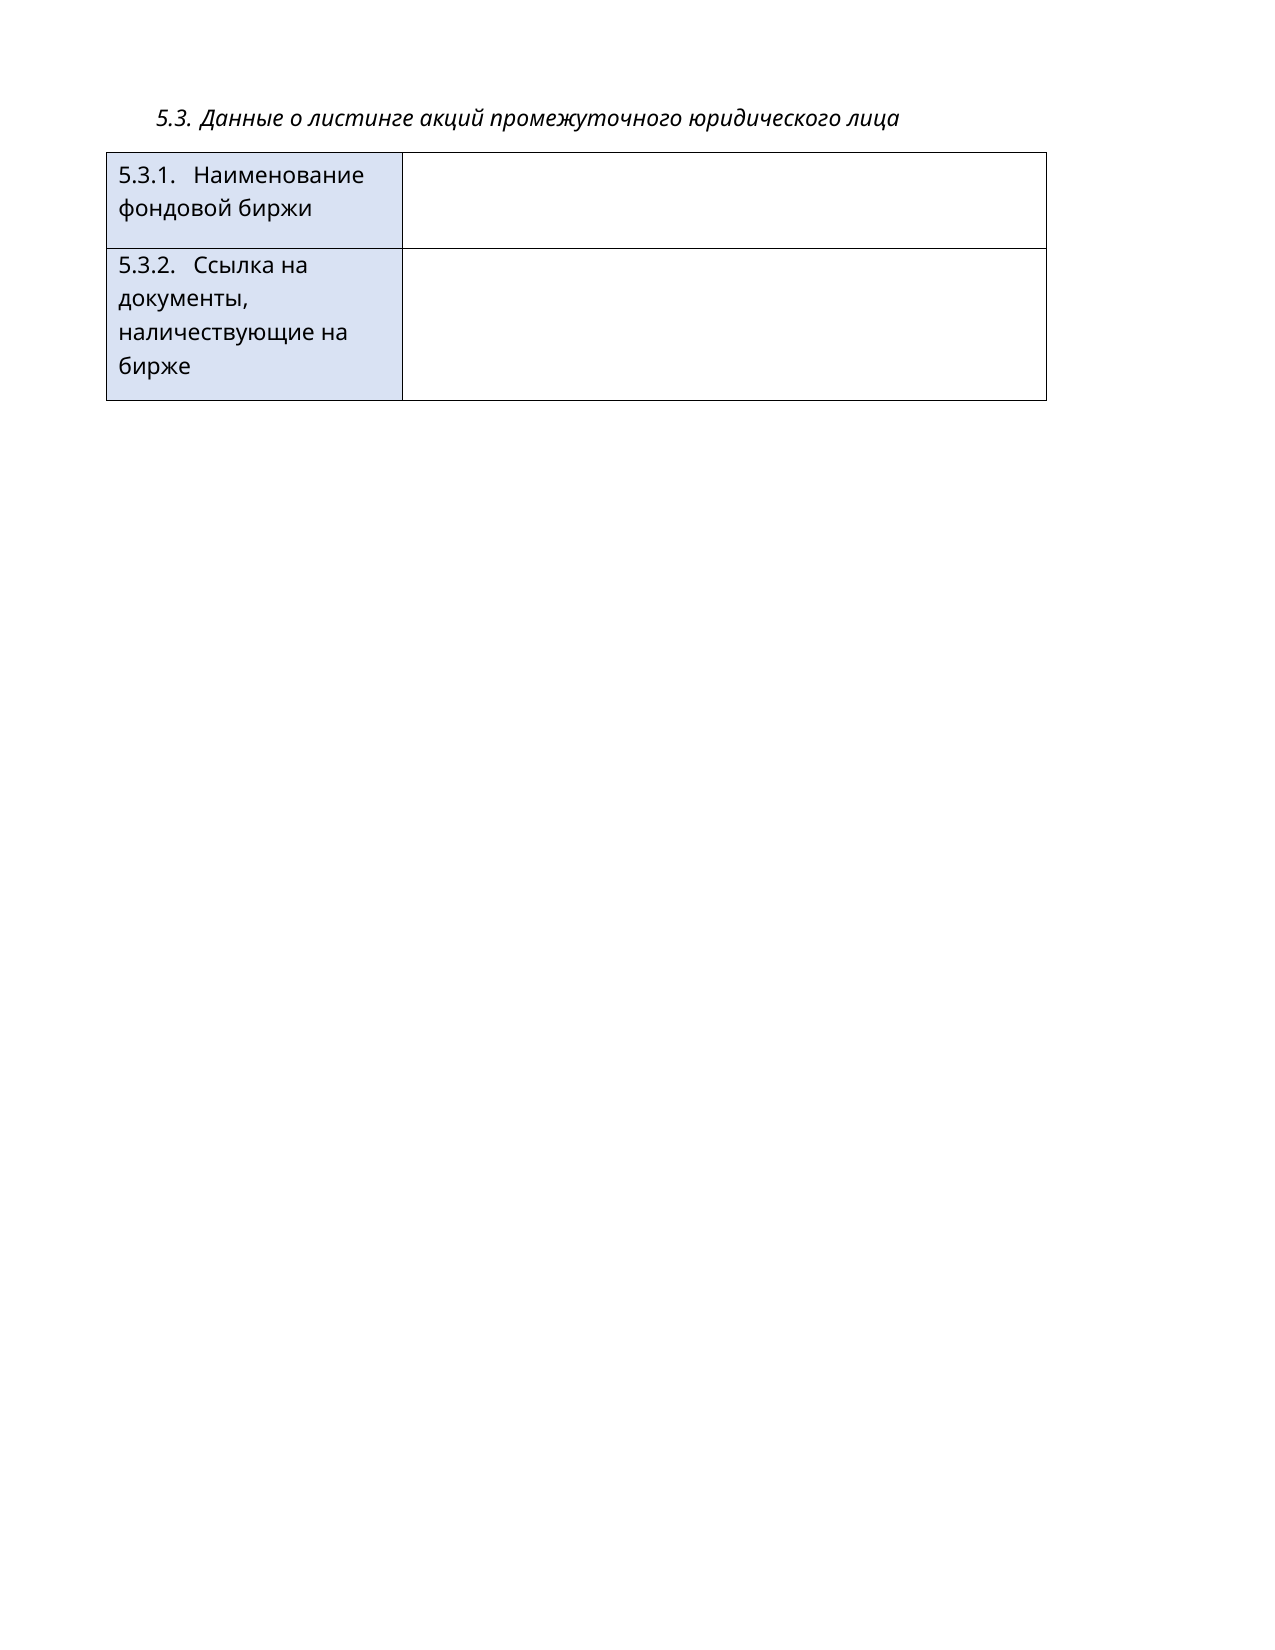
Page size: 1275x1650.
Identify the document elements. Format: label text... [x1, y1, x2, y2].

table_header Наименование фондовой биржи [107, 153, 402, 248]
table_cell Ссылка на документы, наличествующие на бирже [107, 249, 402, 400]
list Данные о листинге акций промежуточного юридического лица [156, 102, 1211, 133]
table_cell [403, 249, 1046, 400]
table_header [403, 153, 1046, 248]
